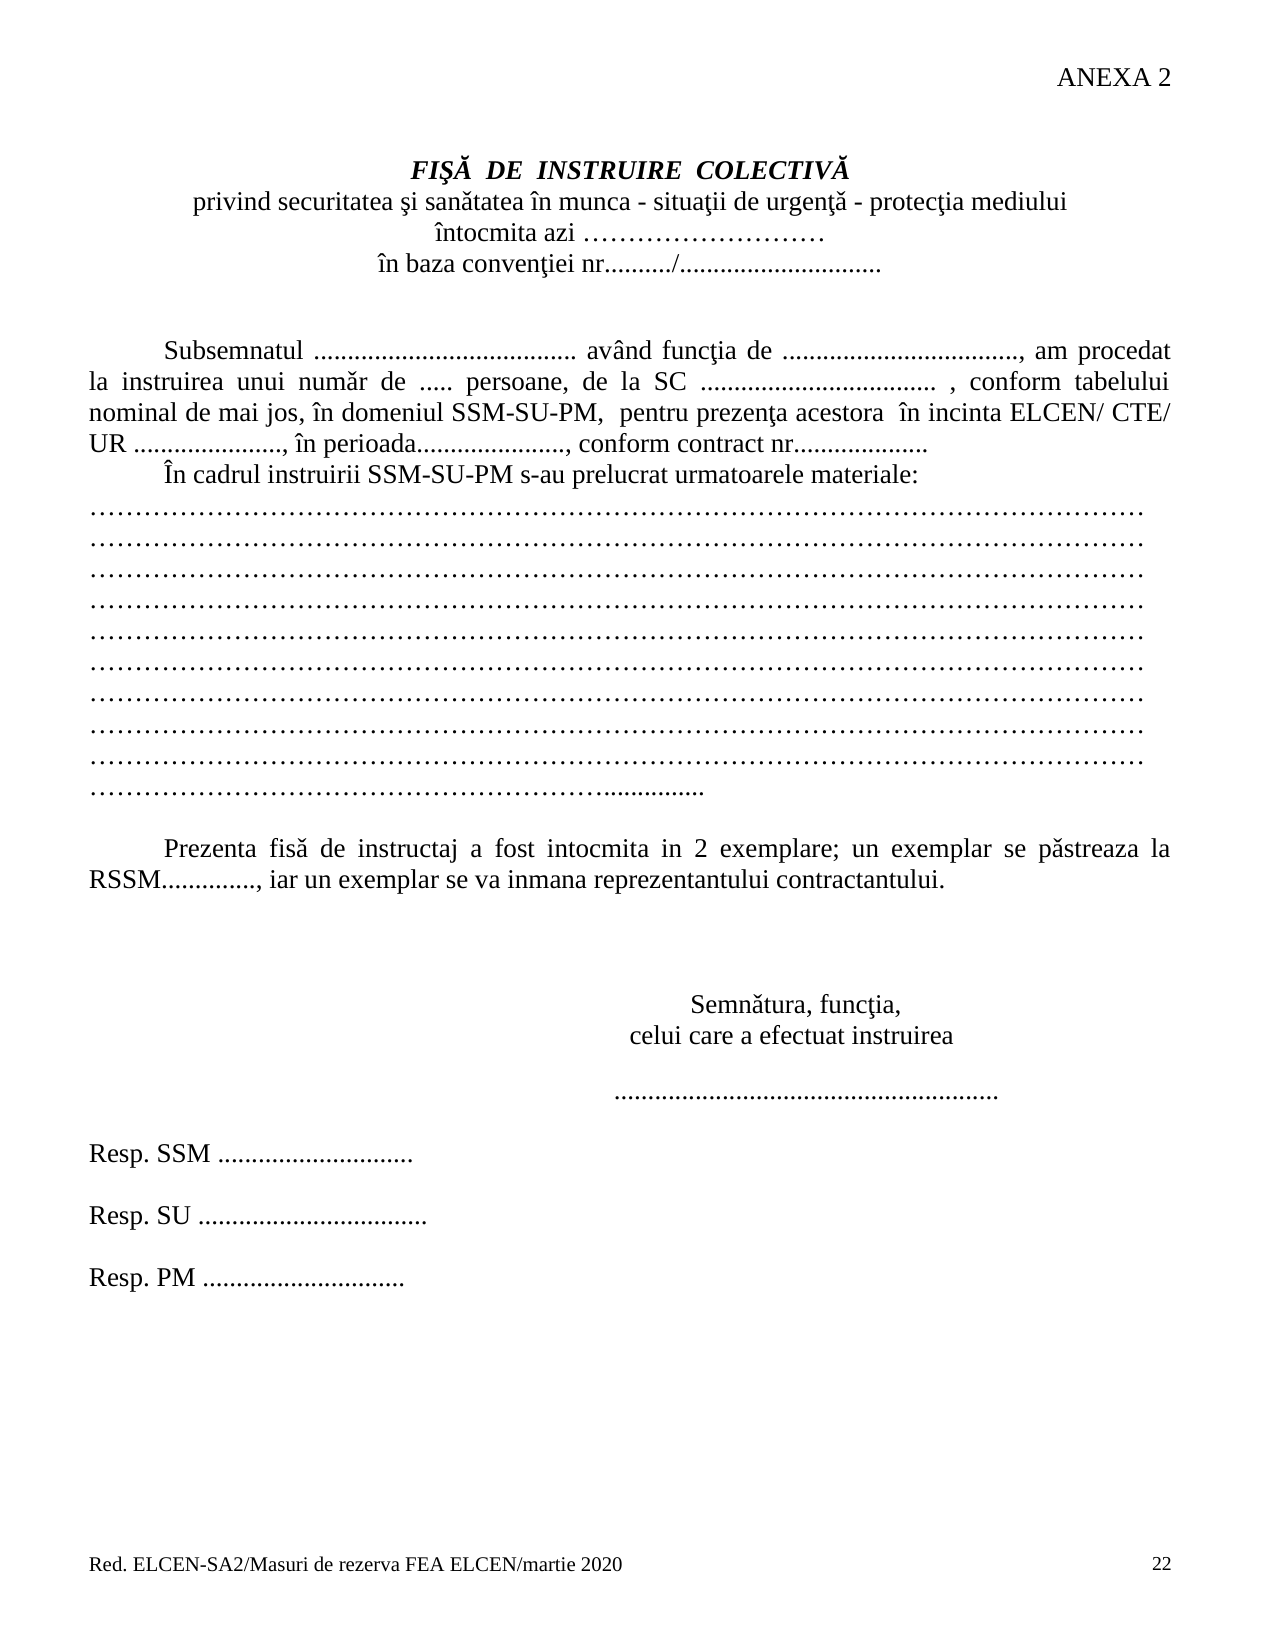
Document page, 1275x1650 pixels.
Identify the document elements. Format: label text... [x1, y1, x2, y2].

text …………………………………………………………………………………………………………………………………………………………………………………………………………………………………………………………………………………………………………………………………………………………………………………………………………………………………………………………………………………………………………………………………………………………………………………………………………………………………………………………………………………………………………………………………………………………………………………………………………………………………………………………………………………………………………………………………………………………………………………………………………………………............... [89, 490, 1172, 801]
text întocmita azi ……………………… [89, 216, 1172, 248]
text În cadrul instruirii SSM-SU-PM s-au prelucrat urmatoarele materiale: [89, 458, 1172, 490]
text Resp. SU .................................. [89, 1199, 1172, 1230]
text celui care a efectuat instruirea [89, 1019, 1172, 1050]
text Prezenta fisǎ de instructaj a fost intocmita in 2 exemplare; un exemplar se pǎstreaza la RSSM.............., iar un exemplar se va inmana reprezentantului contractantului. [89, 832, 1172, 894]
text ......................................................... [614, 1050, 1172, 1106]
text privind securitatea şi sanǎtatea în munca - situaţii de urgenţǎ - protecţia mediului [89, 185, 1172, 216]
text Semnǎtura, funcţia, [89, 988, 1172, 1019]
text Resp. PM .............................. [89, 1261, 1172, 1292]
text Subsemnatul ....................................... având funcţia de ..................................., am procedat la instruirea unui numǎr de ..... persoane, de la SC ................................... , conform tabelului nominal de mai jos, în domeniul SSM-SU-PM, pentru prezenţa acestora în incinta ELCEN/ CTE/ UR ......................, în perioada......................, conform contract nr.................... [89, 334, 1172, 458]
text în baza convenţiei nr........../.............................. [89, 248, 1172, 279]
text ANEXA 2 [89, 61, 1172, 92]
text Resp. SSM ............................. [89, 1137, 1172, 1168]
text FIŞĂ DE INSTRUIRE COLECTIVĂ [89, 154, 1172, 185]
